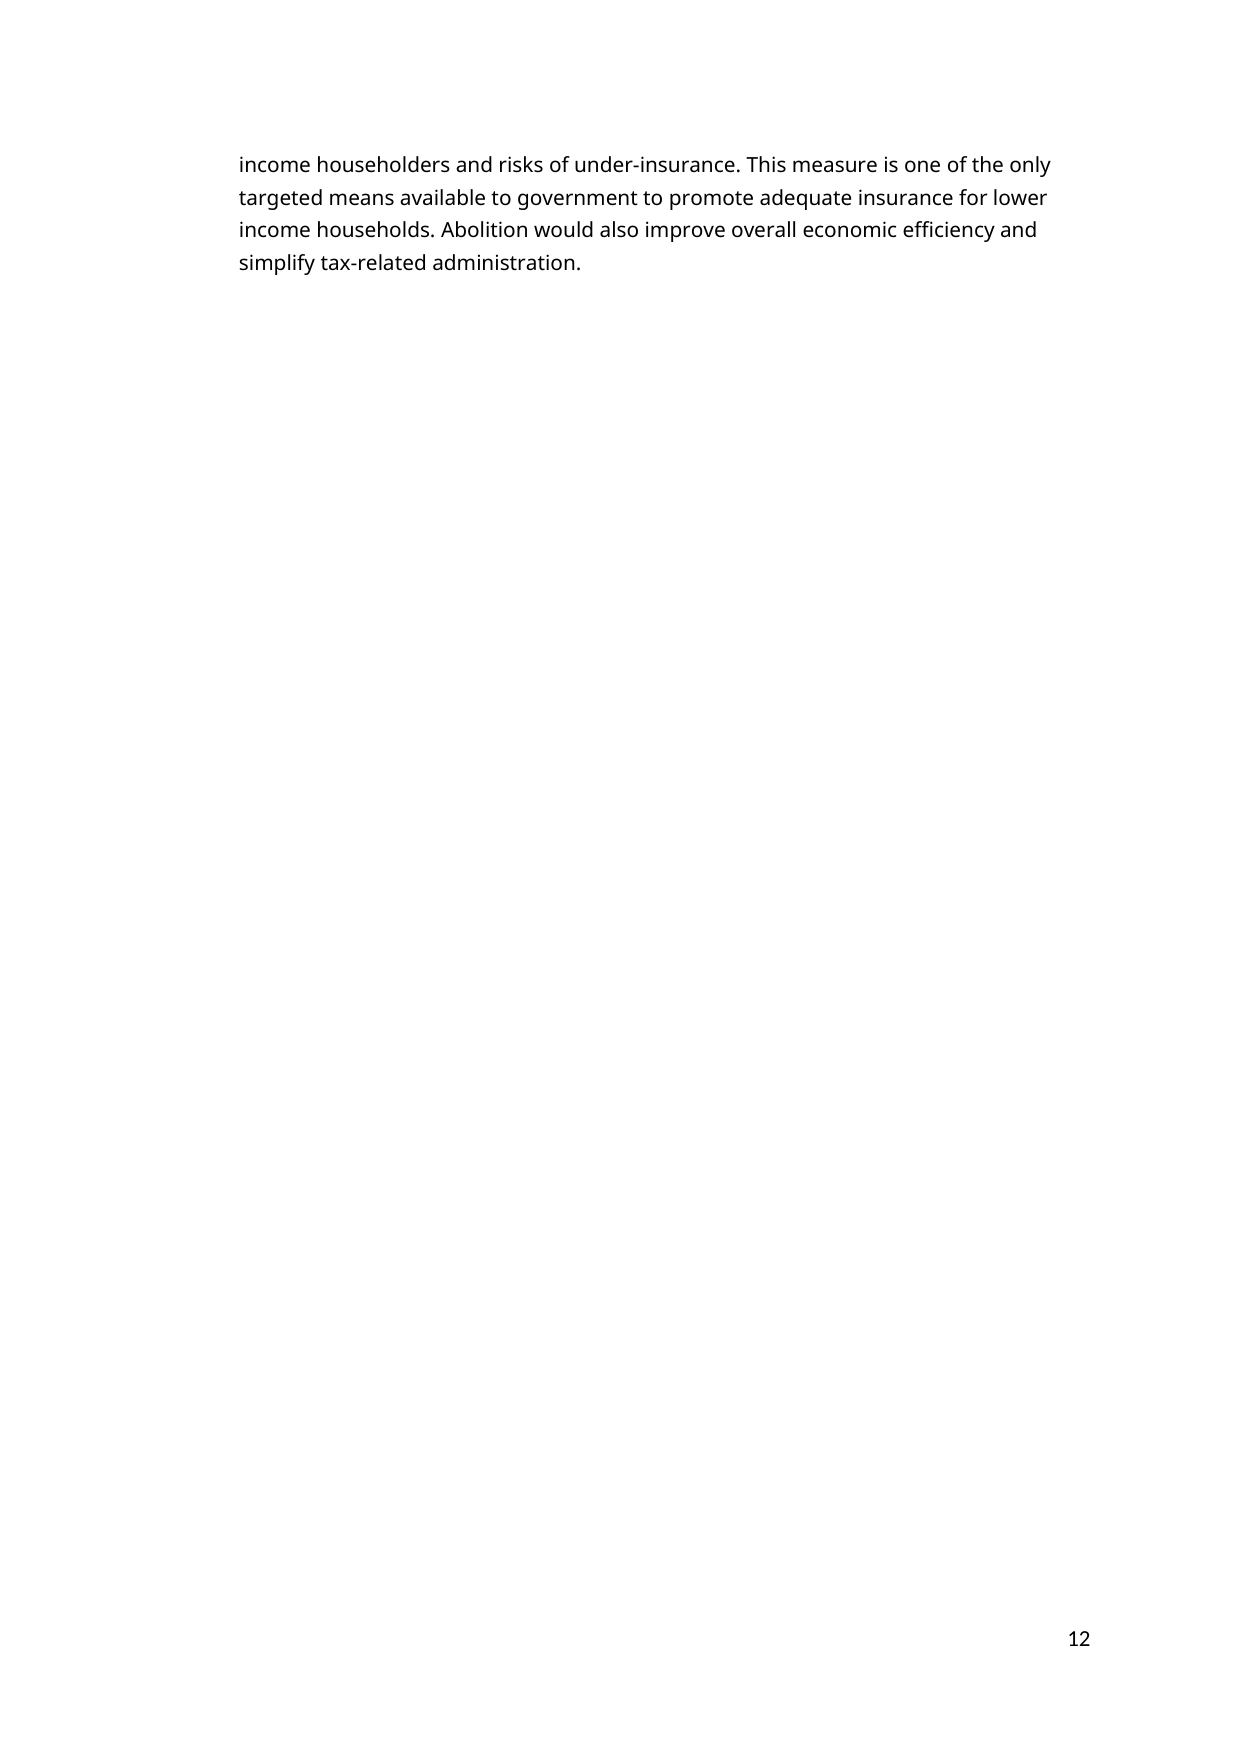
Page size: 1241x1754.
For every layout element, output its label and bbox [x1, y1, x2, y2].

list [150, 150, 1090, 276]
